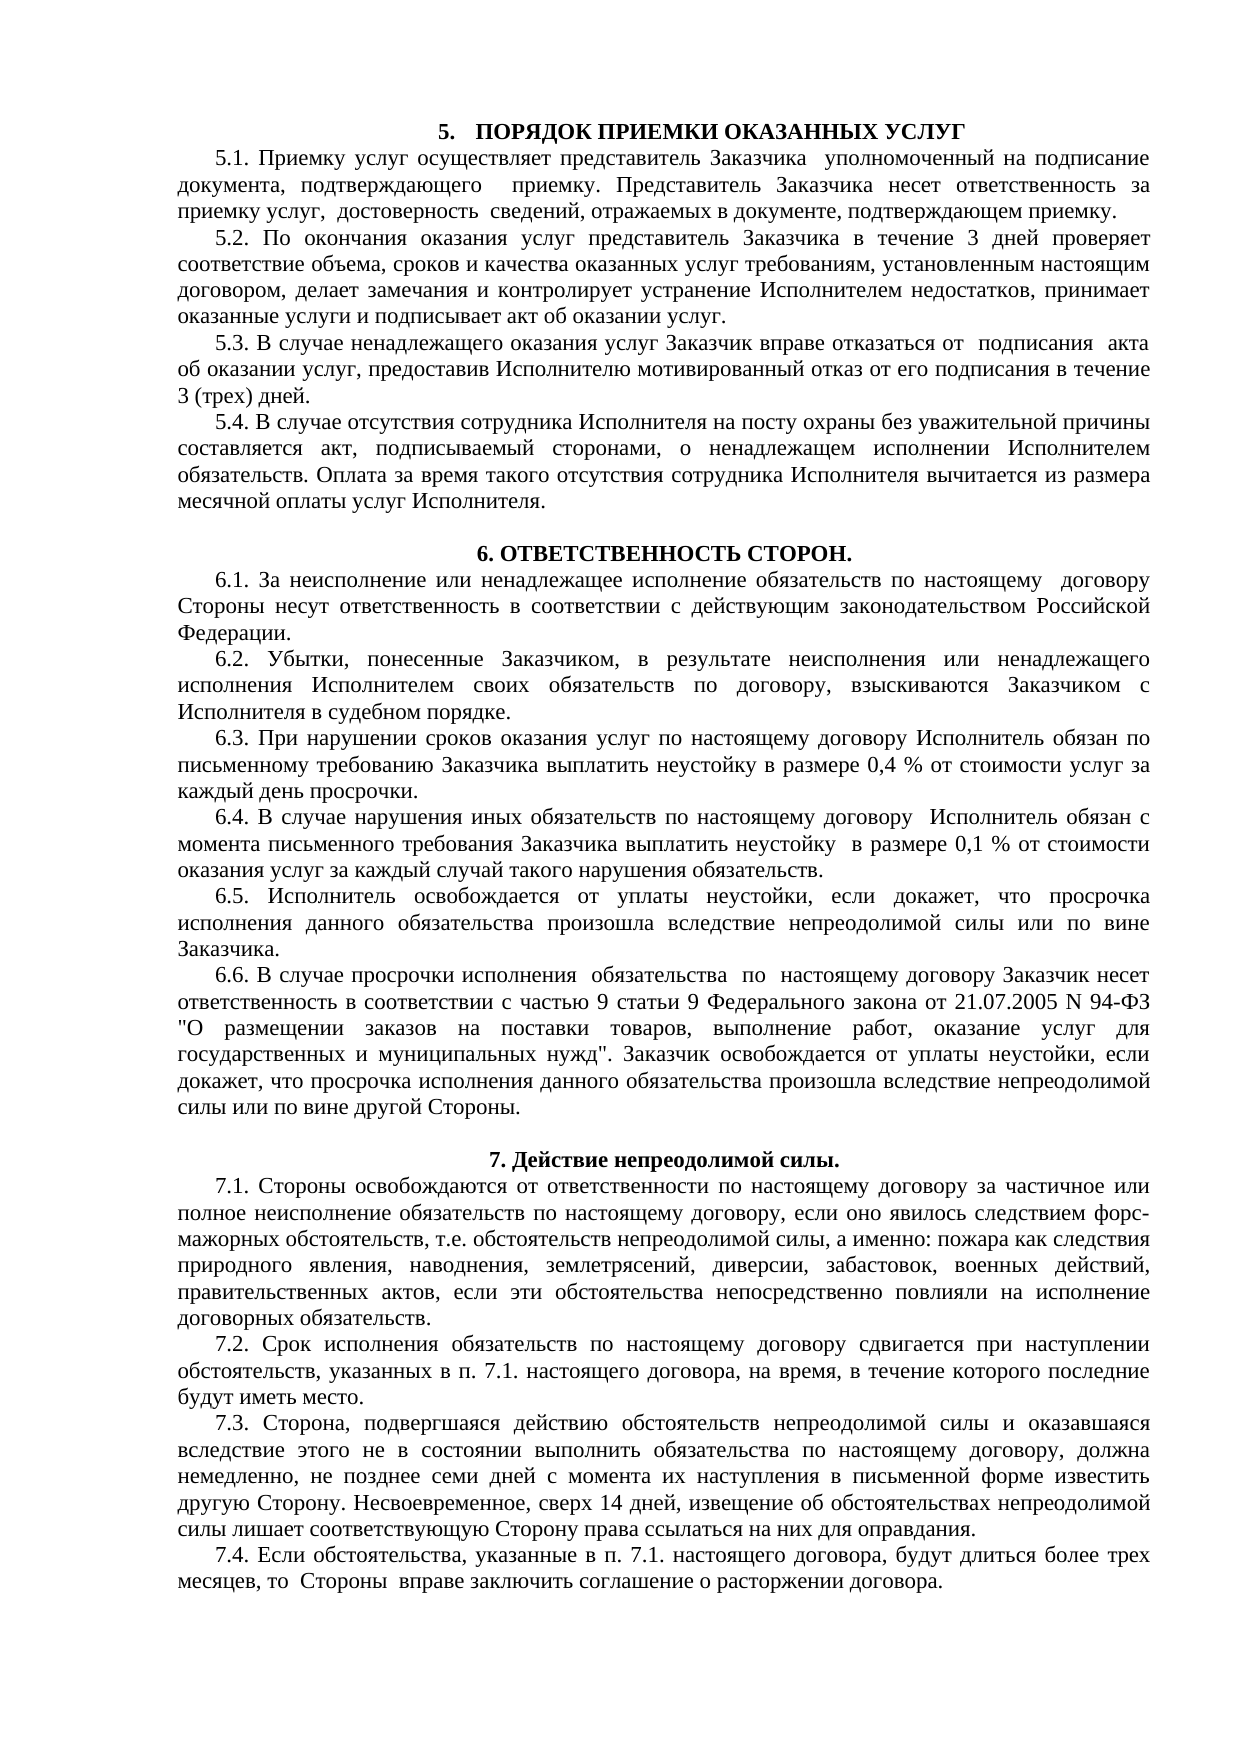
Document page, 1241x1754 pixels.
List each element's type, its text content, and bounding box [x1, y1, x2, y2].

text 7.1. Стороны освобождаются от ответственности по настоящему договору за частичное или полное неисполнение обязательств по настоящему договору, если оно явилось следствием форс-мажорных обстоятельств, т.е. обстоятельств непреодолимой силы, а именно: пожара как следствия природного явления, наводнения, землетрясений, диверсии, забастовок, военных действий, правительственных актов, если эти обстоятельства непосредственно повлияли на исполнение договорных обязательств. [177, 1172, 1152, 1330]
text 5.2. По окончания оказания услуг представитель Заказчика в течение 3 дней проверяет соответствие объема, сроков и качества оказанных услуг требованиям, установленным настоящим договором, делает замечания и контролирует устранение Исполнителем недостатков, принимает оказанные услуги и подписывает акт об оказании услуг. [177, 223, 1152, 329]
text 6.1. За неисполнение или ненадлежащее исполнение обязательств по настоящему договору Стороны несут ответственность в соответствии с действующим законодательством Российской Федерации. [177, 566, 1152, 645]
text 7.2. Срок исполнения обязательств по настоящему договору сдвигается при наступлении обстоятельств, указанных в п. 7.1. настоящего договора, на время, в течение которого последние будут иметь место. [177, 1330, 1152, 1409]
text 7. Действие непреодолимой силы. [177, 1146, 1152, 1172]
text 6.2. Убытки, понесенные Заказчиком, в результате неисполнения или ненадлежащего исполнения Исполнителем своих обязательств по договору, взыскиваются Заказчиком с Исполнителя в судебном порядке. [177, 645, 1152, 724]
text 6.5. Исполнитель освобождается от уплаты неустойки, если докажет, что просрочка исполнения данного обязательства произошла вследствие непреодолимой силы или по вине Заказчика. [177, 882, 1152, 961]
text 7.4. Если обстоятельства, указанные в п. 7.1. настоящего договора, будут длиться более трех месяцев, то Стороны вправе заключить соглашение о расторжении договора. [177, 1541, 1152, 1594]
text 6.4. В случае нарушения иных обязательств по настоящему договору Исполнитель обязан с момента письменного требования Заказчика выплатить неустойку в размере 0,1 % от стоимости оказания услуг за каждый случай такого нарушения обязательств. [177, 803, 1152, 882]
text 7.3. Сторона, подвергшаяся действию обстоятельств непреодолимой силы и оказавшаяся вследствие этого не в состоянии выполнить обязательства по настоящему договору, должна немедленно, не позднее семи дней с момента их наступления в письменной форме известить другую Сторону. Несвоевременное, сверх 14 дней, извещение об обстоятельствах непреодолимой силы лишает соответствующую Сторону права ссылаться на них для оправдания. [177, 1409, 1152, 1541]
text 6.3. При нарушении сроков оказания услуг по настоящему договору Исполнитель обязан по письменному требованию Заказчика выплатить неустойку в размере 0,4 % от стоимости услуг за каждый день просрочки. [177, 724, 1152, 803]
text 5.4. В случае отсутствия сотрудника Исполнителя на посту охраны без уважительной причины составляется акт, подписываемый сторонами, о ненадлежащем исполнении Исполнителем обязательств. Оплата за время такого отсутствия сотрудника Исполнителя вычитается из размера месячной оплаты услуг Исполнителя. [177, 408, 1152, 513]
text 6. ОТВЕТСТВЕННОСТЬ СТОРОН. [177, 540, 1152, 566]
list ПОРЯДОК ПРИЕМКИ ОКАЗАННЫХ УСЛУГ [252, 118, 1152, 144]
text 6.6. В случае просрочки исполнения обязательства по настоящему договору Заказчик несет ответственность в соответствии с частью 9 статьи 9 Федерального закона от 21.07.2005 N 94-ФЗ "О размещении заказов на поставки товаров, выполнение работ, оказание услуг для государственных и муниципальных нужд". Заказчик освобождается от уплаты неустойки, если докажет, что просрочка исполнения данного обязательства произошла вследствие непреодолимой силы или по вине другой Стороны. [177, 961, 1152, 1119]
text 5.1. Приемку услуг осуществляет представитель Заказчика уполномоченный на подписание документа, подтверждающего приемку. Представитель Заказчика несет ответственность за приемку услуг, достоверность сведений, отражаемых в документе, подтверждающем приемку. [177, 144, 1152, 223]
text 5.3. В случае ненадлежащего оказания услуг Заказчик вправе отказаться от подписания акта об оказании услуг, предоставив Исполнителю мотивированный отказ от его подписания в течение 3 (трех) дней. [177, 329, 1152, 408]
